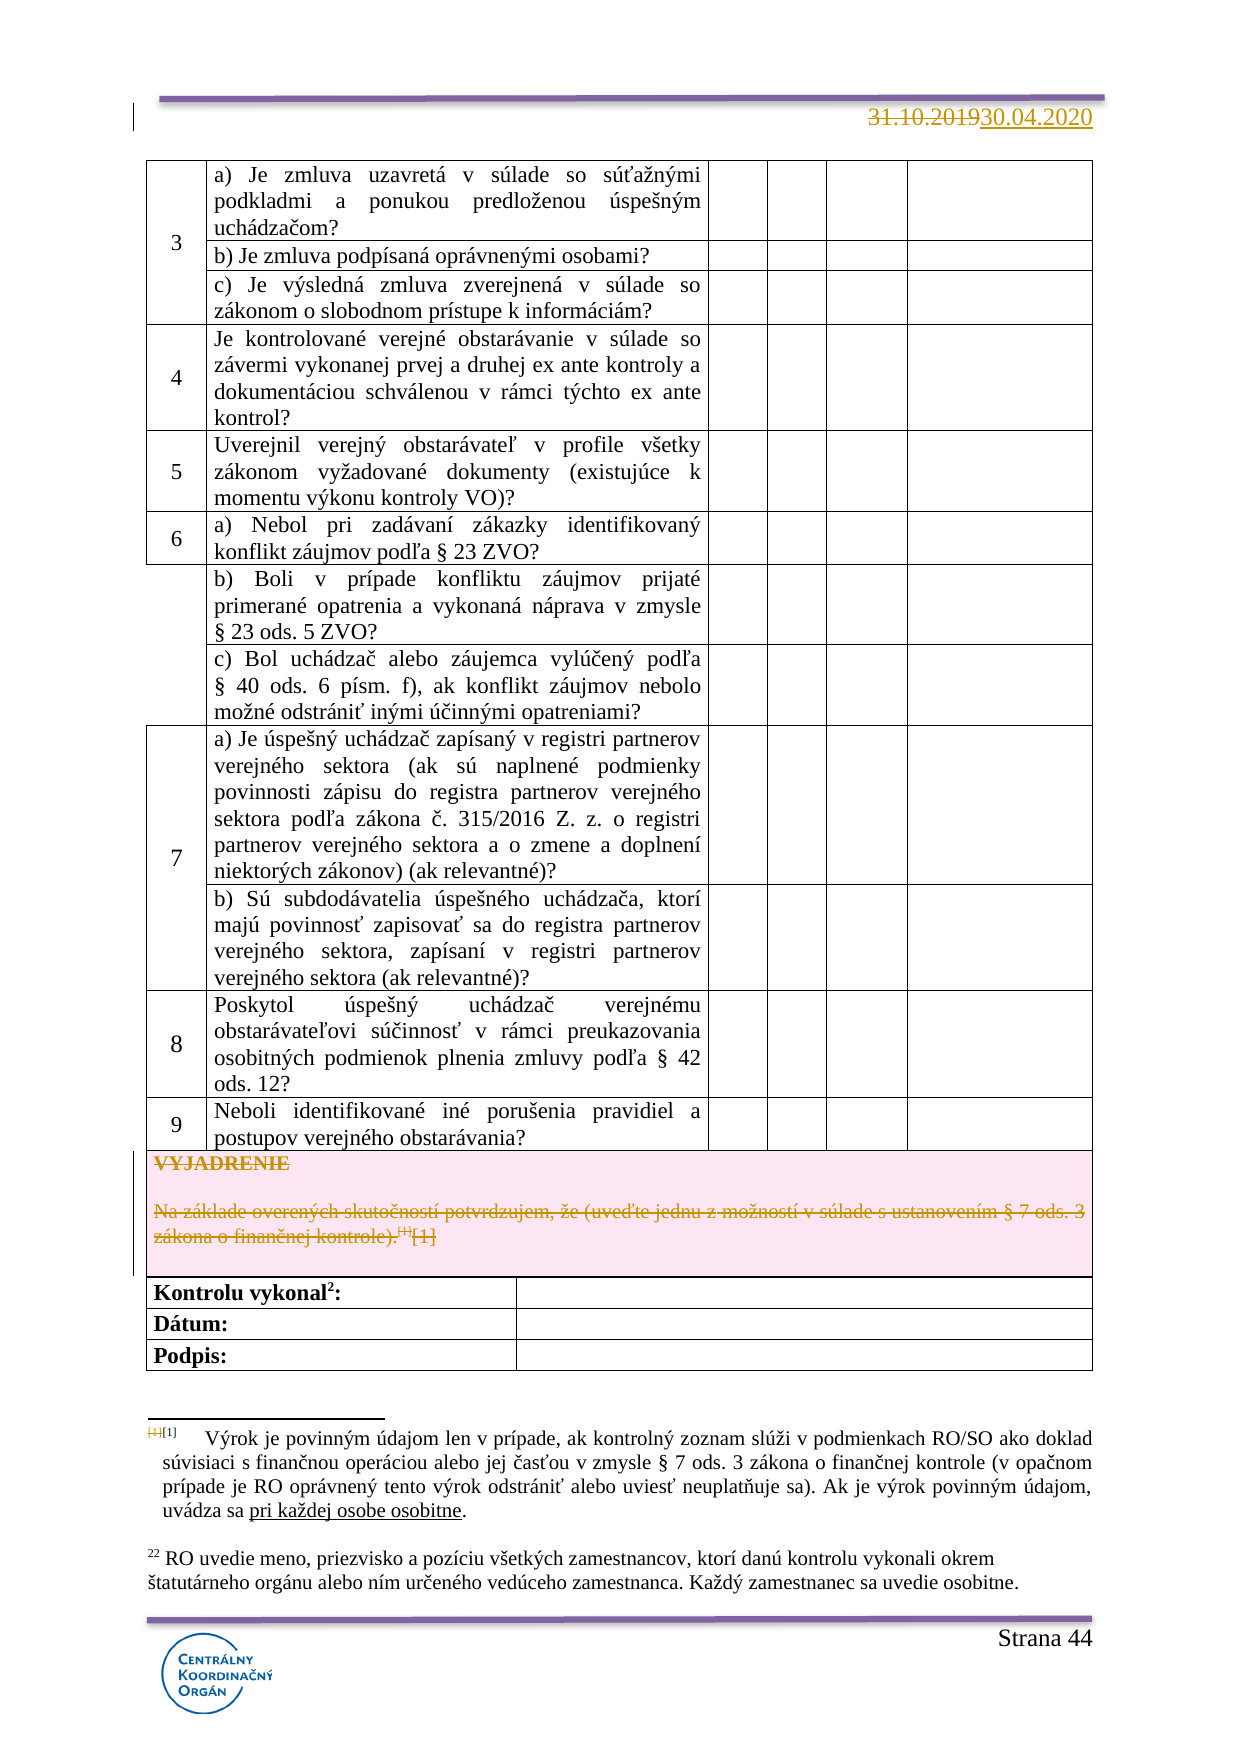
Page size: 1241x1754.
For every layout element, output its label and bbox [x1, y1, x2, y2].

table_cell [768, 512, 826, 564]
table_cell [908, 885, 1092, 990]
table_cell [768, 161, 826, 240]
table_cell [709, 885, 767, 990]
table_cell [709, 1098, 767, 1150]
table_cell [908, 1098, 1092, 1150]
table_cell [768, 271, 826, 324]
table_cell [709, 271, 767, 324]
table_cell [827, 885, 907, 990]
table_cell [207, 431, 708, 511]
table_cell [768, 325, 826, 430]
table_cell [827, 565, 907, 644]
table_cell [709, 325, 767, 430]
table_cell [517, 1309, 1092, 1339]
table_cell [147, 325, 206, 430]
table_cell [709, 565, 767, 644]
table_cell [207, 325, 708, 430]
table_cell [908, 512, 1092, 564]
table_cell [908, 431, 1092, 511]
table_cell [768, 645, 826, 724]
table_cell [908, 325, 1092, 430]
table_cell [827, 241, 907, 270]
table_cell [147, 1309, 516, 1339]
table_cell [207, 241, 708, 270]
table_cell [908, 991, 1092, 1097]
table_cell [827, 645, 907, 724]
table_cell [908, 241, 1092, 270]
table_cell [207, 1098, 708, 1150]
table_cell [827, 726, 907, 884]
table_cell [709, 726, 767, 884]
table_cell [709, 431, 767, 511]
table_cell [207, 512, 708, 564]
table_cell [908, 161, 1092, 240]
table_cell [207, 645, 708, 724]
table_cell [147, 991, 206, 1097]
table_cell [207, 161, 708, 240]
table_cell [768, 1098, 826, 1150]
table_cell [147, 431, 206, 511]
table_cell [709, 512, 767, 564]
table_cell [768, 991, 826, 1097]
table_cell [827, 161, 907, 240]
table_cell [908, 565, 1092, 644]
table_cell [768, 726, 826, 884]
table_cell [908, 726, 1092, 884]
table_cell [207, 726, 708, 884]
picture [159, 1631, 272, 1713]
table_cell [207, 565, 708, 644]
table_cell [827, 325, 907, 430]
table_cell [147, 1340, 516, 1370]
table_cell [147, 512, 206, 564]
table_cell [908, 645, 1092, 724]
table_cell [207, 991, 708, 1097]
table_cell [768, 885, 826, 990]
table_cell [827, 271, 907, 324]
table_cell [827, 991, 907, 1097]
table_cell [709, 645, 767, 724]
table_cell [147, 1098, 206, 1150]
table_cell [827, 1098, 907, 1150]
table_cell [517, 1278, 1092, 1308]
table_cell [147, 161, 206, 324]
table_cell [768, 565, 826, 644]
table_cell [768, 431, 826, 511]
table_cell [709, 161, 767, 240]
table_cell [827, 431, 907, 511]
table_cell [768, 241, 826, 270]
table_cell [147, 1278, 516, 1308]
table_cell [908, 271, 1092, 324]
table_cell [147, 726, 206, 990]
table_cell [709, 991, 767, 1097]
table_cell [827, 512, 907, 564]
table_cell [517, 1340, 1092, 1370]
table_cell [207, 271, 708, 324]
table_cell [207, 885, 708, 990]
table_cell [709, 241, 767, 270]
